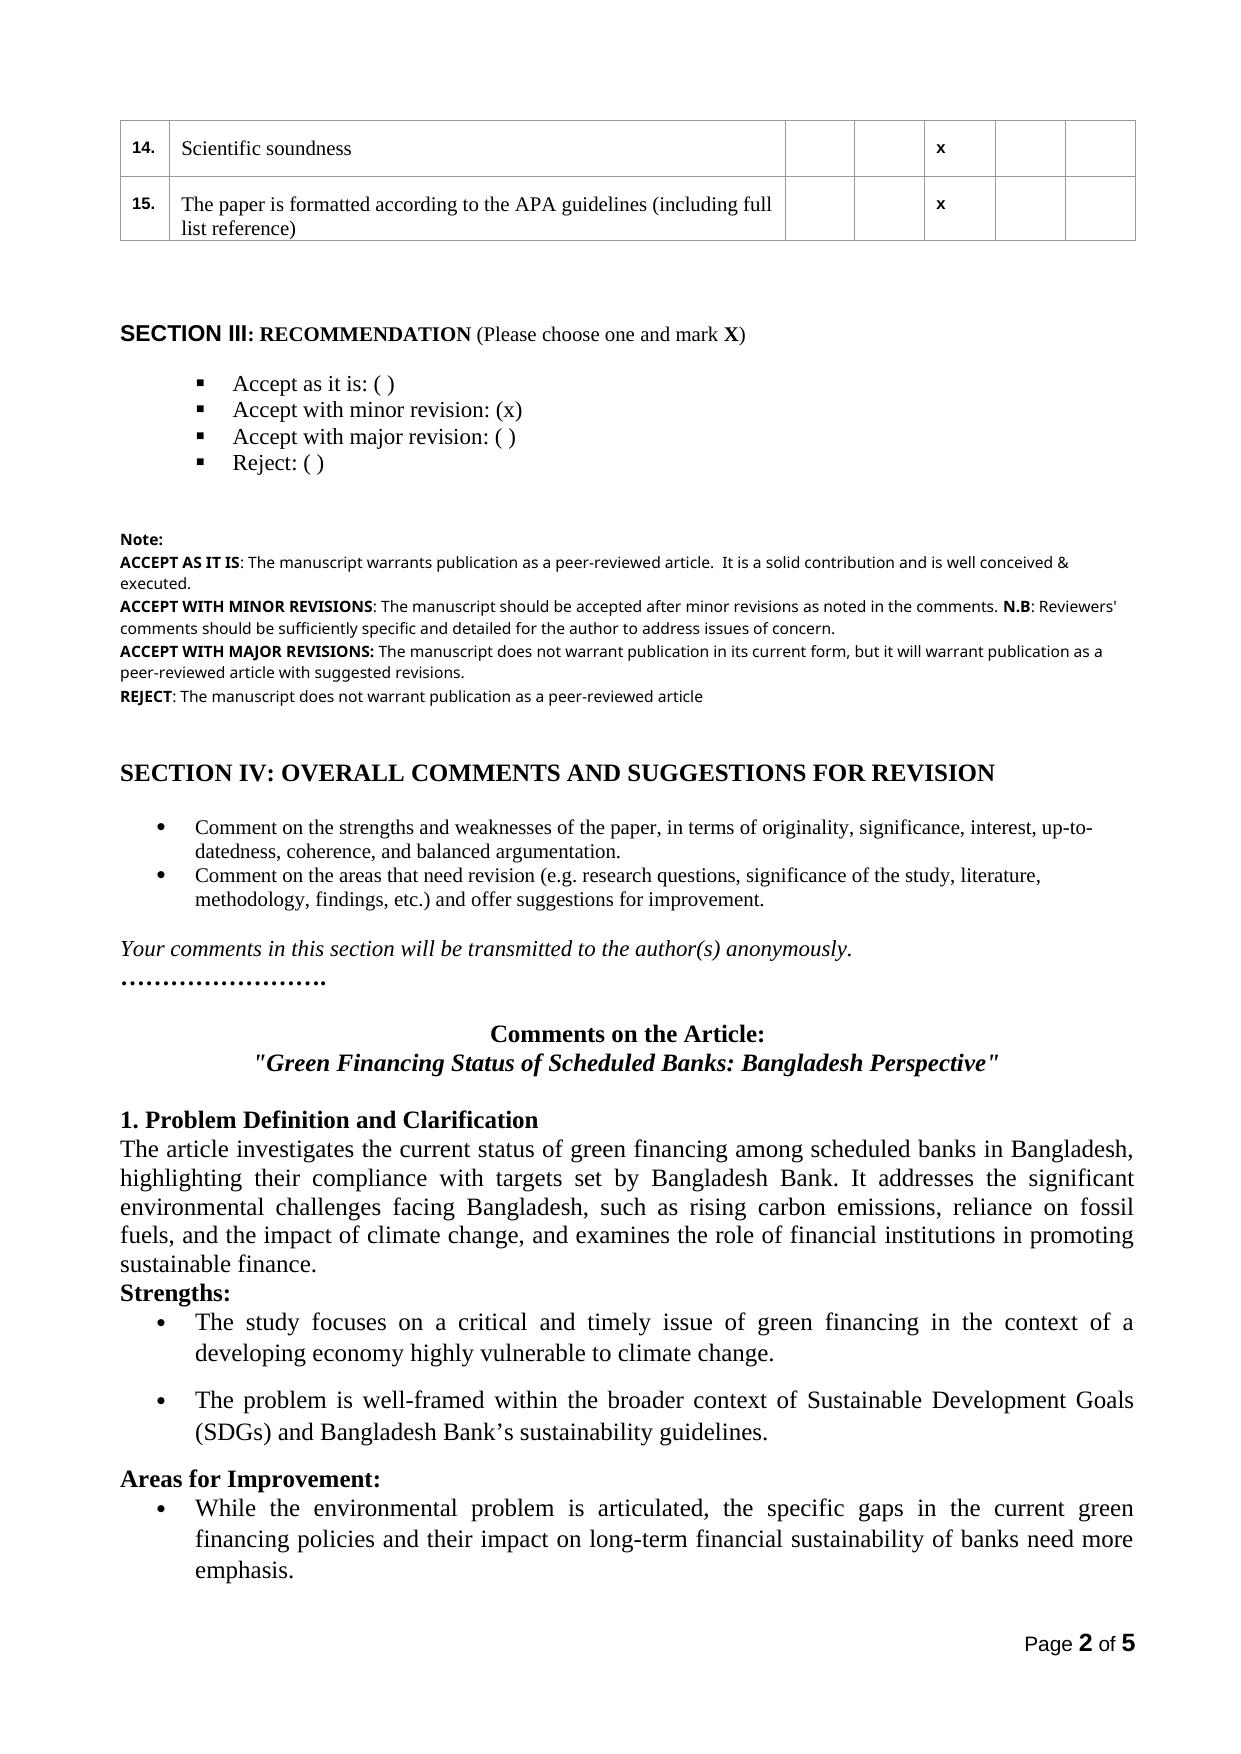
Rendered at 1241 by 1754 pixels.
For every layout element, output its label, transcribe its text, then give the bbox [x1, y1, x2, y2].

table_cell [786, 121, 854, 176]
table_cell x [925, 121, 995, 176]
table_cell [121, 177, 169, 240]
list Comment on the strengths and weaknesses of the paper, in terms of originality, significance, interest, up-to-datedness, coherence, and balanced argumentation. [157, 815, 1135, 863]
table_cell [1066, 177, 1135, 240]
text Areas for Improvement: [120, 1464, 1135, 1493]
table_cell The paper is formatted according to the APA guidelines (including full list reference) [170, 177, 785, 240]
table_cell [996, 121, 1065, 176]
text 1. Problem Definition and Clarification [120, 1106, 1135, 1134]
table_cell [855, 121, 924, 176]
table_cell [855, 177, 924, 240]
text Note: [120, 528, 1135, 549]
table_cell [1066, 121, 1135, 176]
text Your comments in this section will be transmitted to the author(s) anonymously. [120, 936, 1135, 962]
text ACCEPT WITH MAJOR REVISIONS: The manuscript does not warrant publication in its current form, but it will warrant publication as a peer-reviewed article with suggested revisions. [120, 641, 1135, 683]
list The study focuses on a critical and timely issue of green financing in the context of a developing economy highly vulnerable to climate change. [157, 1307, 1135, 1367]
table_cell x [925, 177, 995, 240]
list Reject: ( ) [195, 449, 1135, 476]
text ……………………. [120, 962, 1135, 991]
table_cell [786, 177, 854, 240]
list While the environmental problem is articulated, the specific gaps in the current green financing policies and their impact on long-term financial sustainability of banks need more emphasis. [157, 1493, 1135, 1584]
text ACCEPT AS IT IS: The manuscript warrants publication as a peer-reviewed article. It is a solid contribution and is well conceived & executed. [120, 552, 1135, 594]
list Comment on the areas that need revision (e.g. research questions, significance of the study, literature, methodology, findings, etc.) and offer suggestions for improvement. [157, 863, 1135, 911]
text The article investigates the current status of green financing among scheduled banks in Bangladesh, highlighting their compliance with targets set by Bangladesh Bank. It addresses the significant environmental challenges facing Bangladesh, such as rising carbon emissions, reliance on fossil fuels, and the impact of climate change, and examines the role of financial institutions in promoting sustainable finance. [120, 1134, 1135, 1278]
text Comments on the Article: [120, 1019, 1135, 1048]
list Accept with minor revision: (x) [195, 397, 1135, 423]
text Strengths: [120, 1278, 1135, 1307]
table_cell Scientific soundness [170, 121, 785, 176]
list The problem is well-framed within the broader context of Sustainable Development Goals (SDGs) and Bangladesh Bank’s sustainability guidelines. [157, 1386, 1135, 1445]
text REJECT: The manuscript does not warrant publication as a peer-reviewed article [120, 685, 1135, 707]
list Accept with major revision: ( ) [195, 423, 1135, 449]
text ACCEPT WITH MINOR REVISIONS: The manuscript should be accepted after minor revisions as noted in the comments. N.B: Reviewers' comments should be sufficiently specific and detailed for the author to address issues of concern. [120, 596, 1135, 639]
list Accept as it is: ( ) [195, 370, 1135, 397]
table_cell [121, 121, 169, 176]
table_cell [996, 177, 1065, 240]
text "Green Financing Status of Scheduled Banks: Bangladesh Perspective" [120, 1048, 1135, 1077]
text SECTION IV: OVERALL COMMENTS AND SUGGESTIONS FOR REVISION [120, 758, 1135, 786]
text SECTION III: RECOMMENDATION (Please choose one and mark X) [120, 320, 1135, 346]
